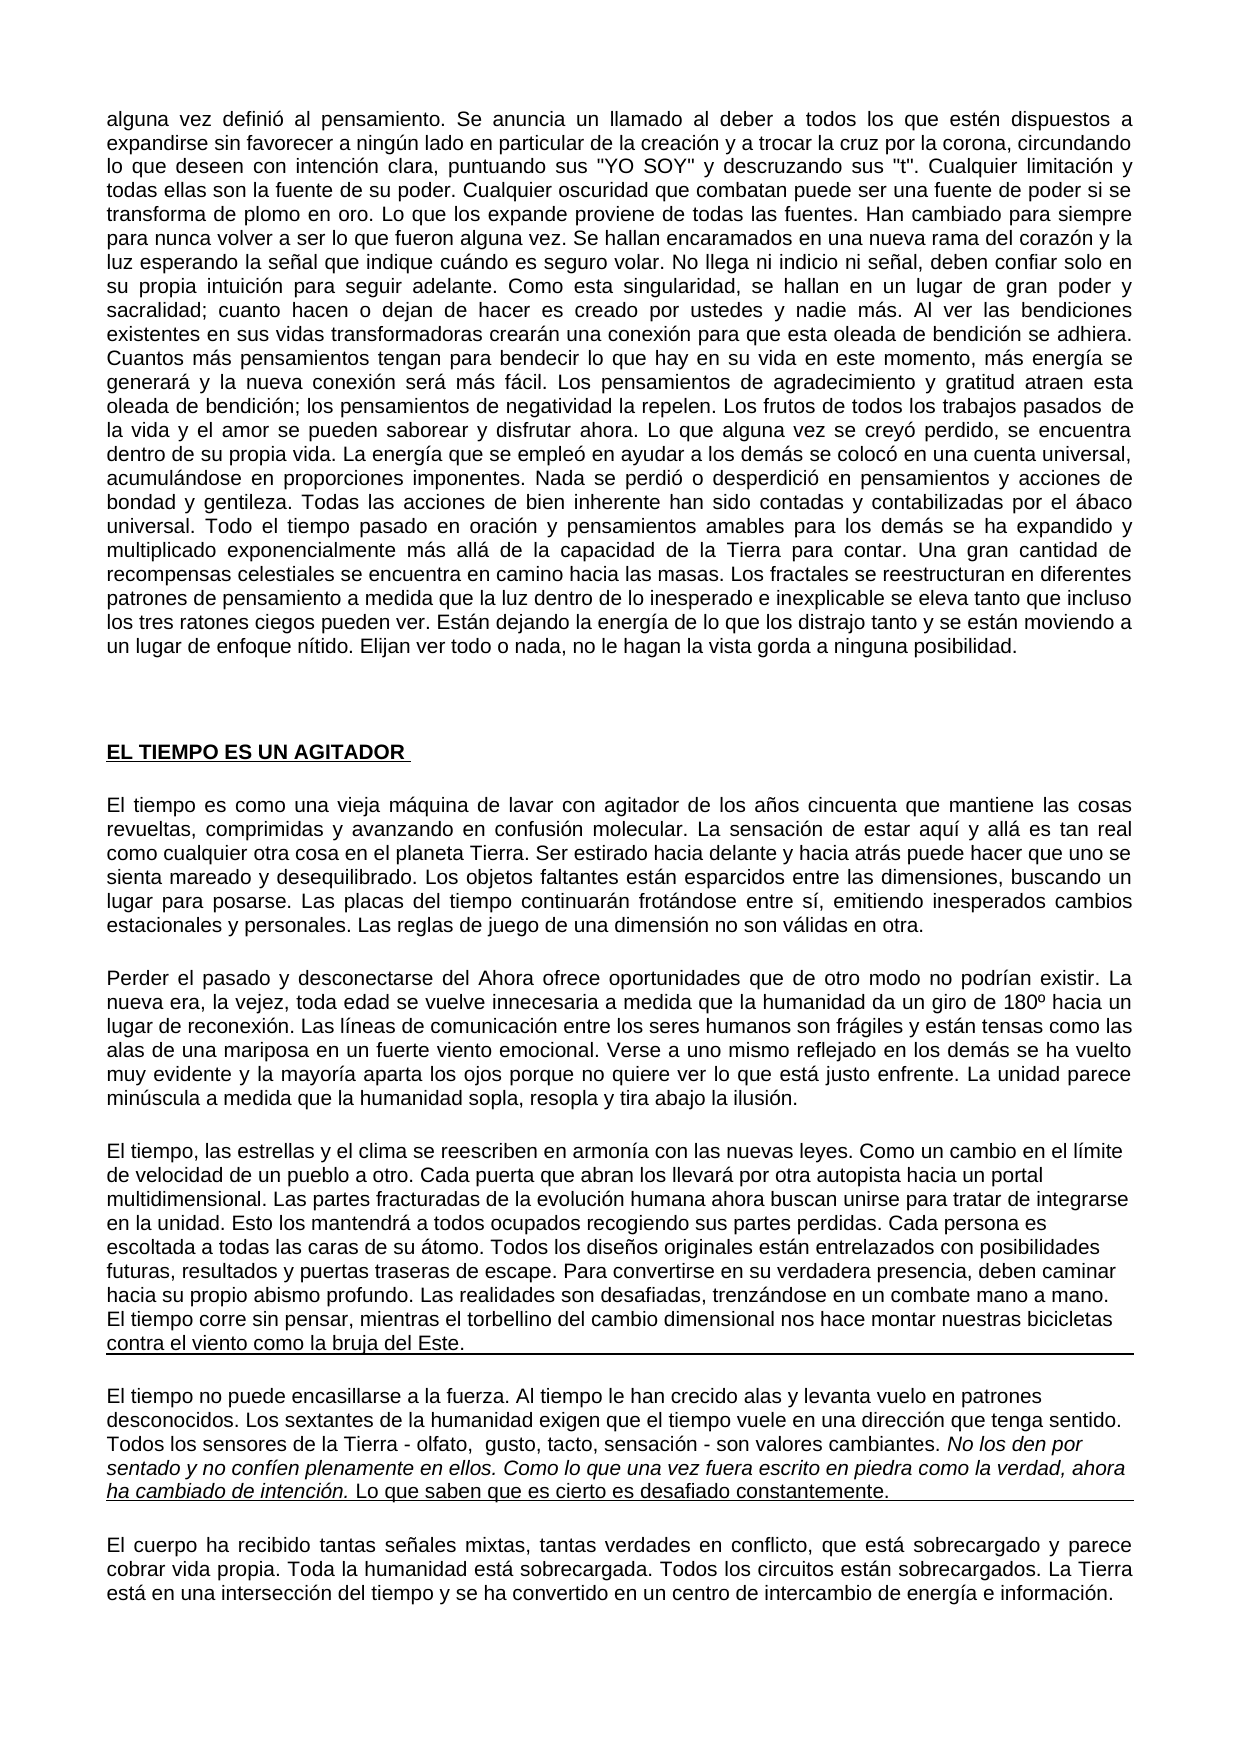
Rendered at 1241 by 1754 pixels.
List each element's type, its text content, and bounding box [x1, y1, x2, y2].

text Perder el pasado y desconectarse del Ahora ofrece oportunidades que de otro modo no podrían existir. La nueva era, la vejez, toda edad se vuelve innecesaria a medida que la humanidad da un giro de 180º hacia un lugar de reconexión. Las líneas de comunicación entre los seres humanos son frágiles y están tensas como las alas de una mariposa en un fuerte viento emocional. Verse a uno mismo reflejado en los demás se ha vuelto muy evidente y la mayoría aparta los ojos porque no quiere ver lo que está justo enfrente. La unidad parece minúscula a medida que la humanidad sopla, resopla y tira abajo la ilusión. [106, 966, 1134, 1109]
text El tiempo no puede encasillarse a la fuerza. Al tiempo le han crecido alas y levanta vuelo en patrones desconocidos. Los sextantes de la humanidad exigen que el tiempo vuele en una dirección que tenga sentido. Todos los sensores de la Tierra - olfato, gusto, tacto, sensación - son valores cambiantes. No los den por sentado y no confíen plenamente en ellos. Como lo que una vez fuera escrito en piedra como la verdad, ahora ha cambiado de intención. Lo que saben que es cierto es desafiado constantemente. [106, 1383, 1134, 1500]
text EL TIEMPO ES UN AGITADOR [106, 740, 1134, 764]
text El cuerpo ha recibido tantas señales mixtas, tantas verdades en conflicto, que está sobrecargado y parece cobrar vida propia. Toda la humanidad está sobrecargada. Todos los circuitos están sobrecargados. La Tierra está en una intersección del tiempo y se ha convertido en un centro de intercambio de energía e información. [106, 1532, 1134, 1604]
text El tiempo es como una vieja máquina de lavar con agitador de los años cincuenta que mantiene las cosas revueltas, comprimidas y avanzando en confusión molecular. La sensación de estar aquí y allá es tan real como cualquier otra cosa en el planeta Tierra. Ser estirado hacia delante y hacia atrás puede hacer que uno se sienta mareado y desequilibrado. Los objetos faltantes están esparcidos entre las dimensiones, buscando un lugar para posarse. Las placas del tiempo continuarán frotándose entre sí, emitiendo inesperados cambios estacionales y personales. Las reglas de juego de una dimensión no son válidas en otra. [106, 793, 1134, 937]
text El tiempo, las estrellas y el clima se reescriben en armonía con las nuevas leyes. Como un cambio en el límite de velocidad de un pueblo a otro. Cada puerta que abran los llevará por otra autopista hacia un portal multidimensional. Las partes fracturadas de la evolución humana ahora buscan unirse para tratar de integrarse en la unidad. Esto los mantendrá a todos ocupados recogiendo sus partes perdidas. Cada persona es escoltada a todas las caras de su átomo. Todos los diseños originales están entrelazados con posibilidades futuras, resultados y puertas traseras de escape. Para convertirse en su verdadera presencia, deben caminar hacia su propio abismo profundo. Las realidades son desafiadas, trenzándose en un combate mano a mano. El tiempo corre sin pensar, mientras el torbellino del cambio dimensional nos hace montar nuestras bicicletas contra el viento como la bruja del Este. [106, 1139, 1134, 1353]
